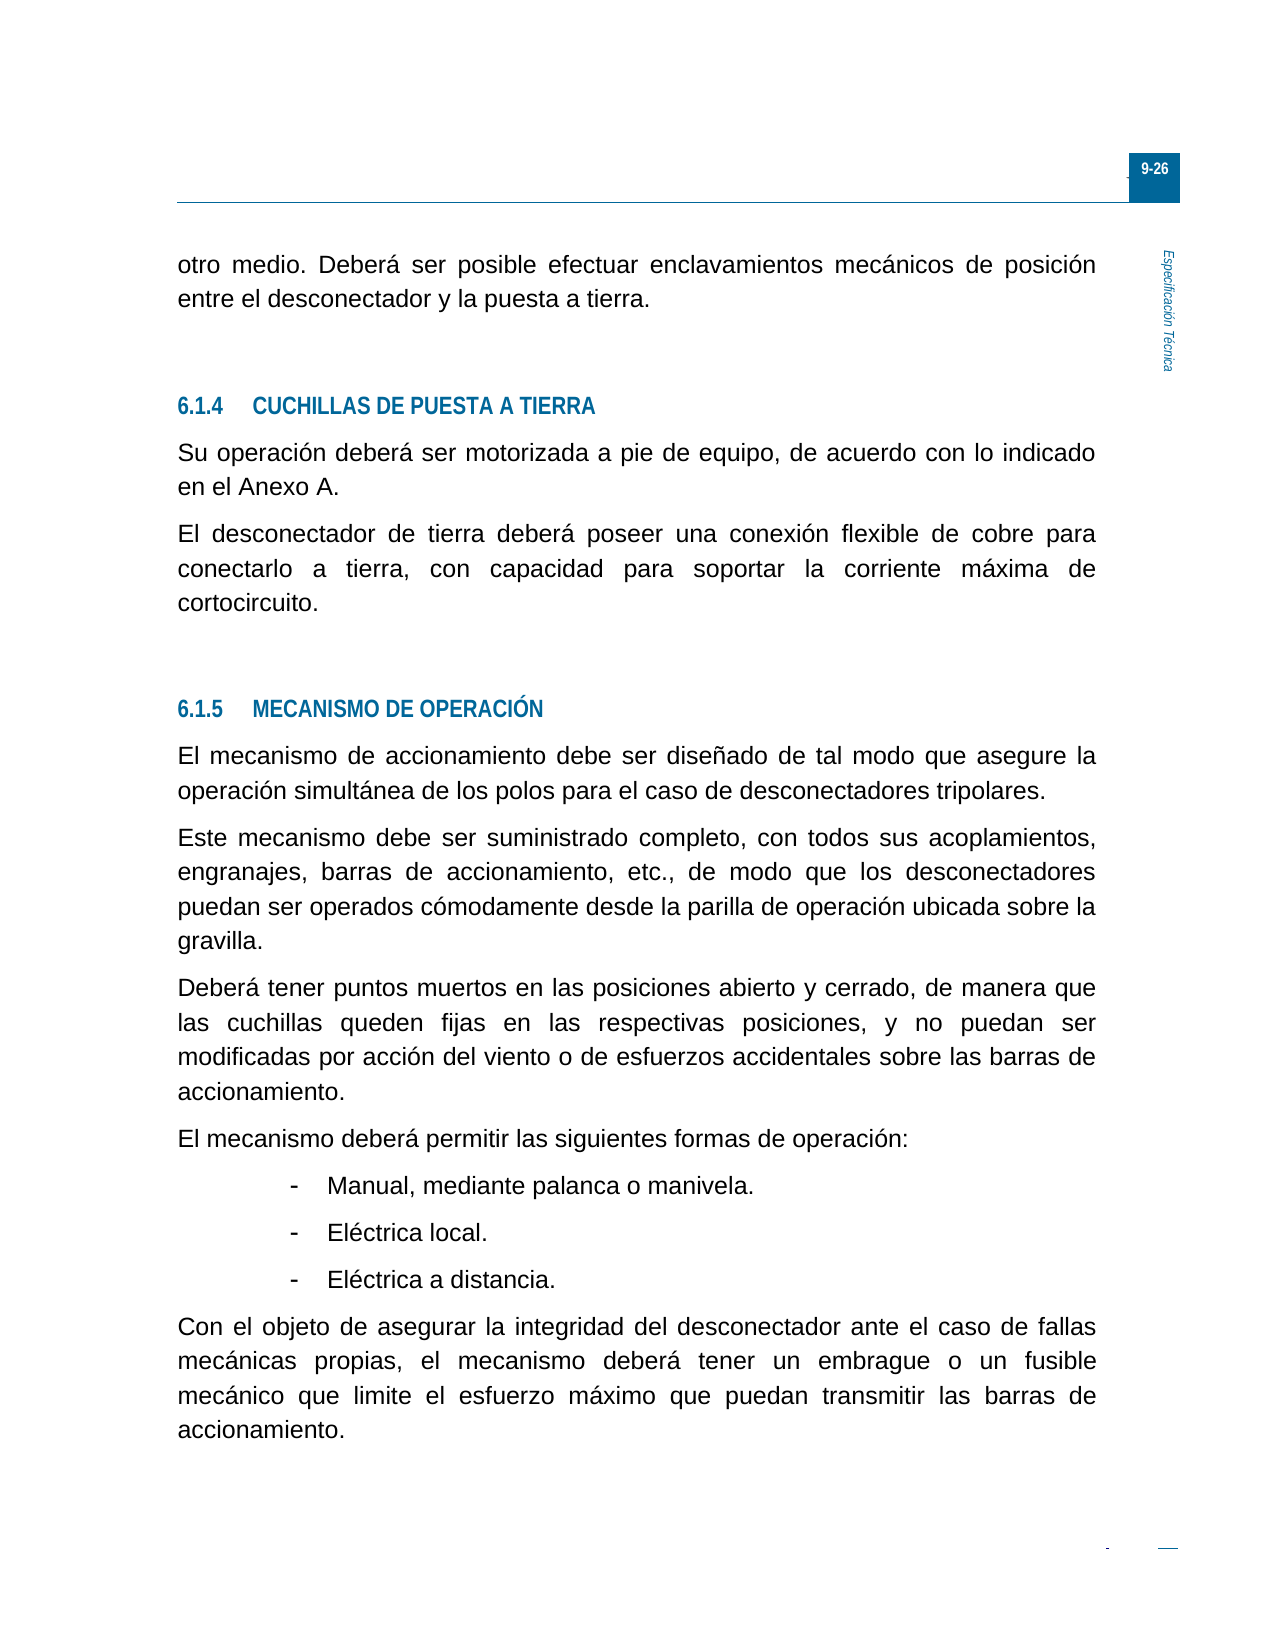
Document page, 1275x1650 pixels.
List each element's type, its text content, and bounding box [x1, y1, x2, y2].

subtitle CUCHILLAS DE PUESTA A TIERRA [177, 391, 1098, 419]
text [177, 250, 1098, 313]
text El mecanismo deberá permitir las siguientes formas de operación: [177, 1124, 1098, 1152]
list Eléctrica a distancia. [290, 1265, 1098, 1294]
list Manual, mediante palanca o manivela. [290, 1171, 1098, 1199]
text Su operación deberá ser motorizada a pie de equipo, de acuerdo con lo indicado en el Anexo A. [177, 438, 1098, 501]
subtitle MECANISMO DE OPERACIÓN [177, 694, 1098, 723]
text El desconectador de tierra deberá poseer una conexión flexible de cobre para conectarlo a tierra, con capacidad para soportar la corriente máxima de cortocircuito. [177, 519, 1098, 617]
text Con el objeto de asegurar la integridad del desconectador ante el caso de fallas mecánicas propias, el mecanismo deberá tener un embrague o un fusible mecánico que limite el esfuerzo máximo que puedan transmitir las barras de accionamiento. [177, 1312, 1098, 1444]
text Deberá tener puntos muertos en las posiciones abierto y cerrado, de manera que las cuchillas queden fijas en las respectivas posiciones, y no puedan ser modificadas por acción del viento o de esfuerzos accidentales sobre las barras de accionamiento. [177, 973, 1098, 1105]
text Este mecanismo debe ser suministrado completo, con todos sus acoplamientos, engranajes, barras de accionamiento, etc., de modo que los desconectadores puedan ser operados cómodamente desde la parilla de operación ubicada sobre la gravilla. [177, 823, 1098, 955]
list Eléctrica local. [290, 1218, 1098, 1247]
text El mecanismo de accionamiento debe ser diseñado de tal modo que asegure la operación simultánea de los polos para el caso de desconectadores tripolares. [177, 741, 1098, 804]
